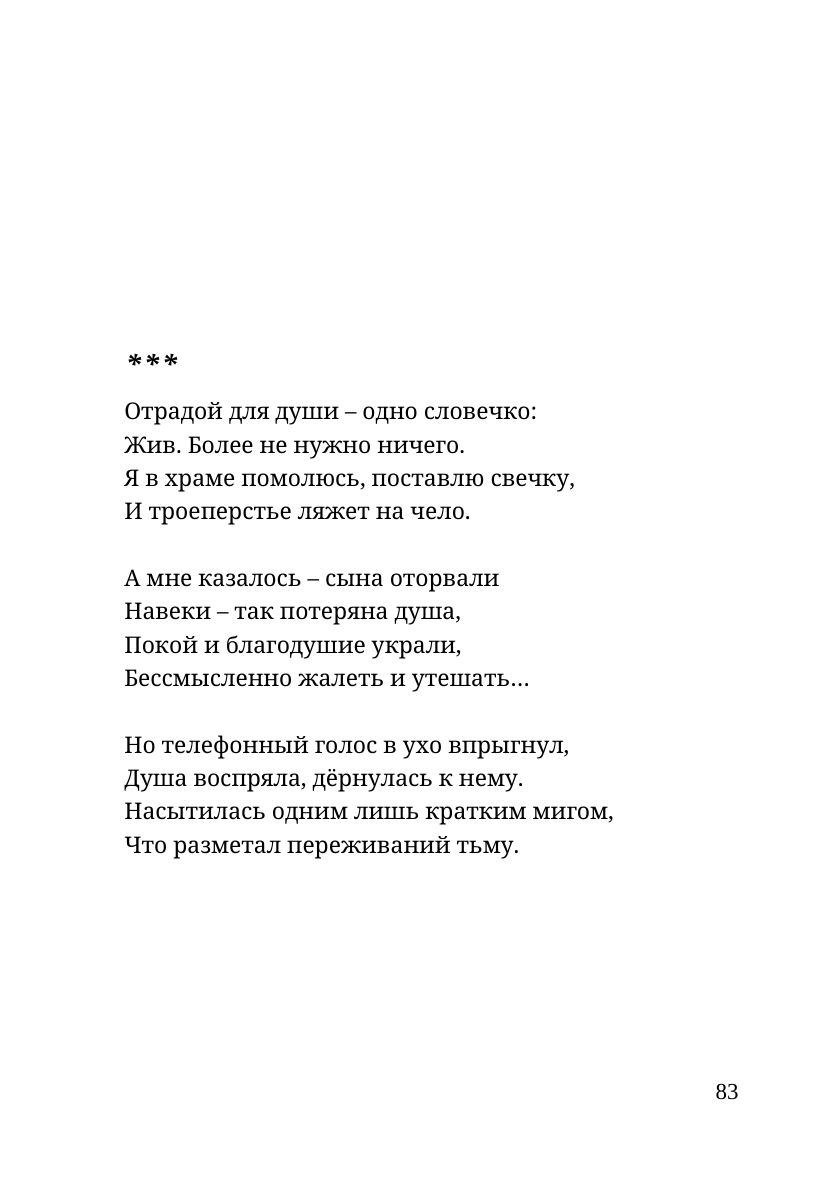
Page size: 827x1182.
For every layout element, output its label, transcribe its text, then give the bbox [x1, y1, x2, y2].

text *** [124, 346, 738, 385]
text Отрадой для души – одно словечко: Жив. Более не нужно ничего. Я в храме помолюсь, поставлю свечку, И троеперстье ляжет на чело. А мне казалось – сына оторвали Навеки – так потеряна душа, Покой и благодушие украли, Бессмысленно жалеть и утешать… Но телефонный голос в ухо впрыгнул, Душа воспряла, дёрнулась к нему. Насытилась одним лишь кратким мигом, Что разметал переживаний тьму. [124, 393, 738, 860]
